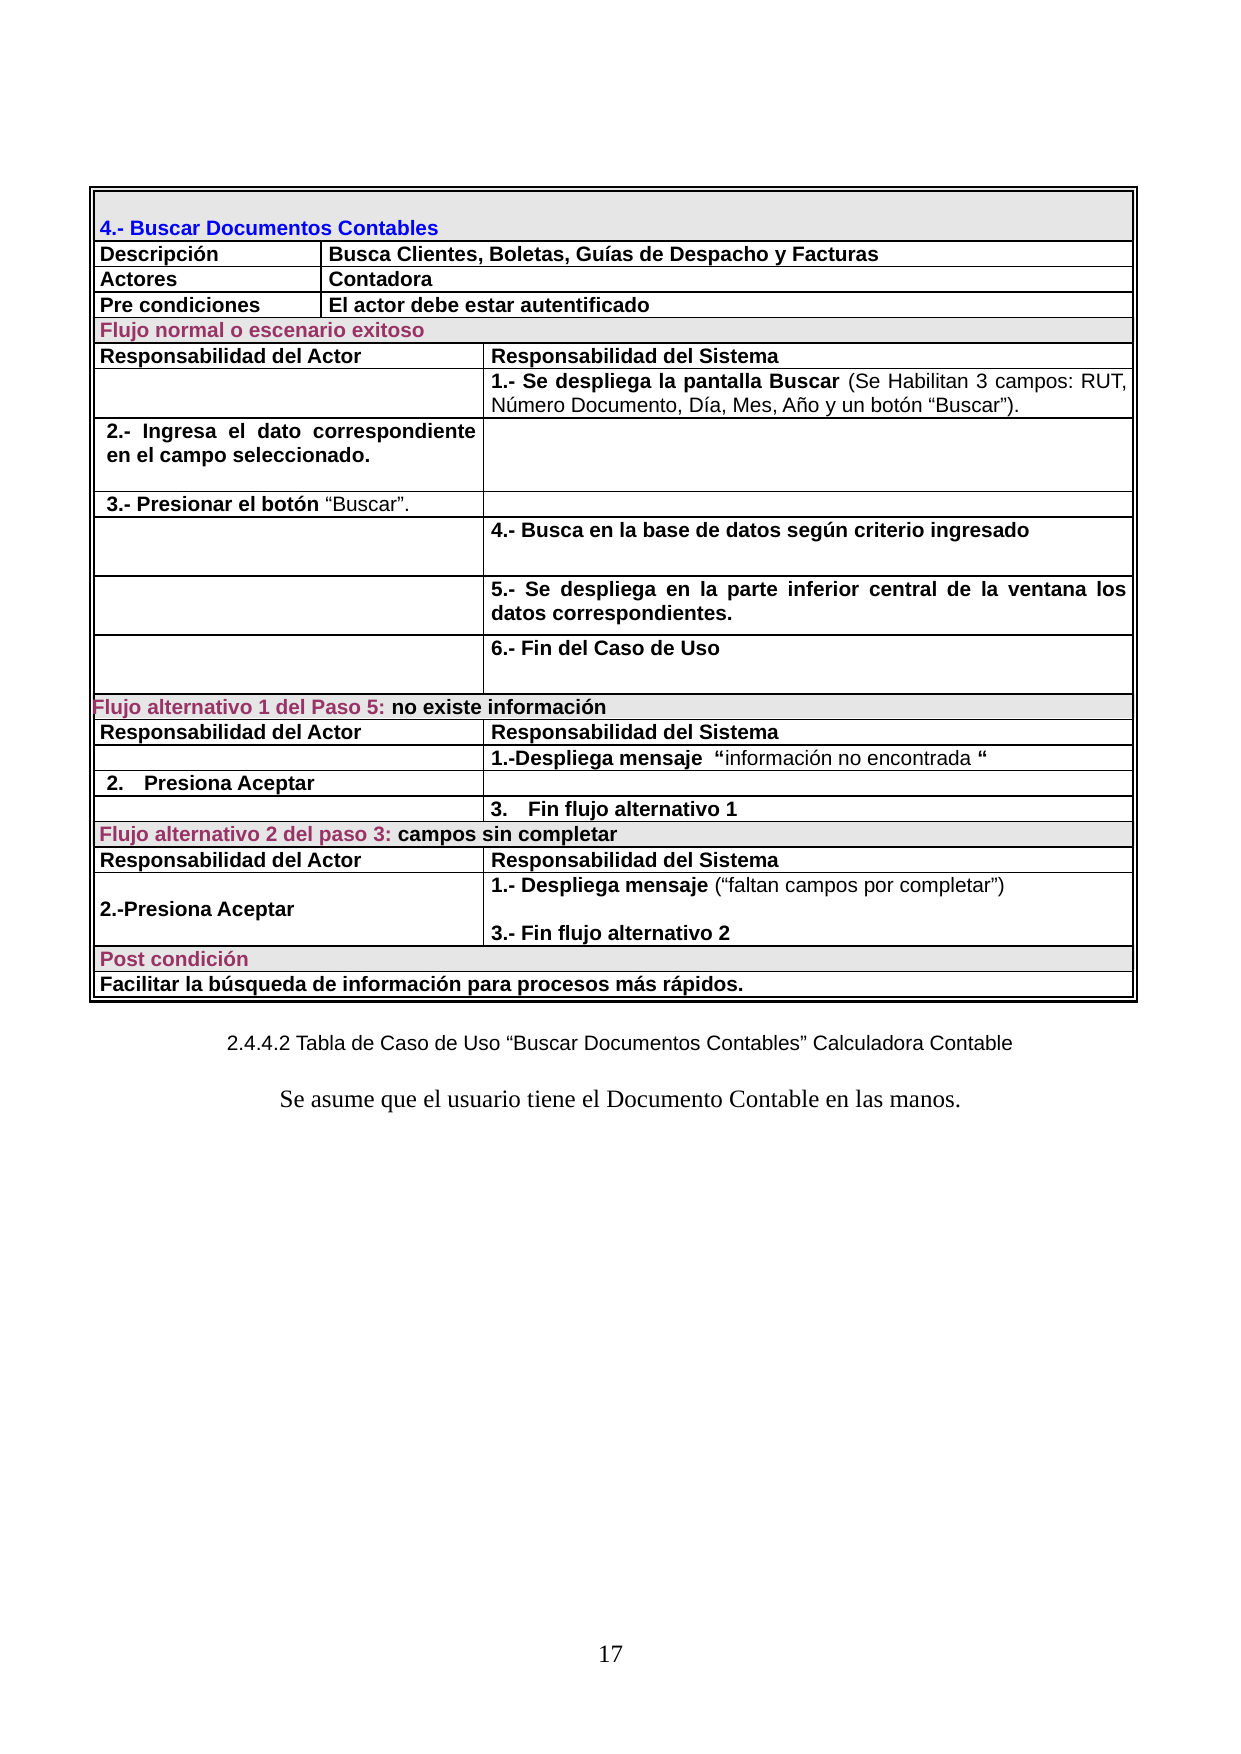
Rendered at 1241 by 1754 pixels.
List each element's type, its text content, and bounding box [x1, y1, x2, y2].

table_cell [95, 746, 483, 769]
table_cell 4.- Busca en la base de datos según criterio ingresado [484, 518, 1132, 575]
table_cell Flujo alternativo 2 del paso 3: campos sin completar [95, 822, 1132, 846]
table_cell Presiona Aceptar [95, 771, 483, 795]
table_cell El actor debe estar autentificado [322, 293, 1132, 317]
text 2.4.4.2 Tabla de Caso de Uso “Buscar Documentos Contables” Calculadora Contable [177, 1031, 1063, 1055]
table_cell 6.- Fin del Caso de Uso [484, 636, 1132, 693]
table_cell Contadora [322, 267, 1132, 291]
table_cell Busca Clientes, Boletas, Guías de Despacho y Facturas [322, 242, 1132, 266]
table_cell 2.- Ingresa el dato correspondiente en el campo seleccionado. [95, 419, 483, 491]
table_cell Actores [95, 267, 320, 291]
table_cell Flujo alternativo 1 del Paso 5: no existe información [95, 695, 1132, 718]
table_cell Responsabilidad del Actor [95, 848, 483, 872]
table_cell 5.- Se despliega en la parte inferior central de la ventana los datos correspondientes. [484, 577, 1132, 634]
table_cell Responsabilidad del Sistema [484, 848, 1132, 872]
table_cell Descripción [95, 242, 320, 266]
table_cell [95, 797, 483, 821]
table_cell [95, 577, 483, 634]
table_cell Flujo normal o escenario exitoso [95, 318, 1132, 342]
table_cell [95, 518, 483, 575]
table_cell Pre condiciones [95, 293, 320, 317]
table_cell 2.-Presiona Aceptar [95, 873, 483, 945]
table_cell [95, 636, 483, 693]
text Se asume que el usuario tiene el Documento Contable en las manos. [177, 1084, 1063, 1113]
table_cell 1.-Despliega mensaje “información no encontrada “ [484, 746, 1132, 769]
table_cell Responsabilidad del Actor [95, 344, 483, 368]
table_cell Responsabilidad del Actor [95, 720, 483, 744]
table_cell Post condición [95, 947, 1132, 971]
table_cell 1.- Se despliega la pantalla Buscar (Se Habilitan 3 campos: RUT, Número Documento, Día, Mes, Año y un botón “Buscar”). [484, 369, 1132, 417]
table_cell 1.- Despliega mensaje (“faltan campos por completar”) 3.- Fin flujo alternativo 2 [484, 873, 1132, 945]
table_cell Facilitar la búsqueda de información para procesos más rápidos. [95, 972, 1132, 996]
table_cell Responsabilidad del Sistema [484, 344, 1132, 368]
table_cell [484, 771, 1132, 795]
table_cell [484, 419, 1132, 491]
table_cell Fin flujo alternativo 1 [484, 797, 1132, 821]
table_header 4.- Buscar Documentos Contables [95, 192, 1132, 240]
table_cell [484, 492, 1132, 516]
table_cell [95, 369, 483, 417]
table_cell Responsabilidad del Sistema [484, 720, 1132, 744]
table_cell 3.- Presionar el botón “Buscar”. [95, 492, 483, 516]
